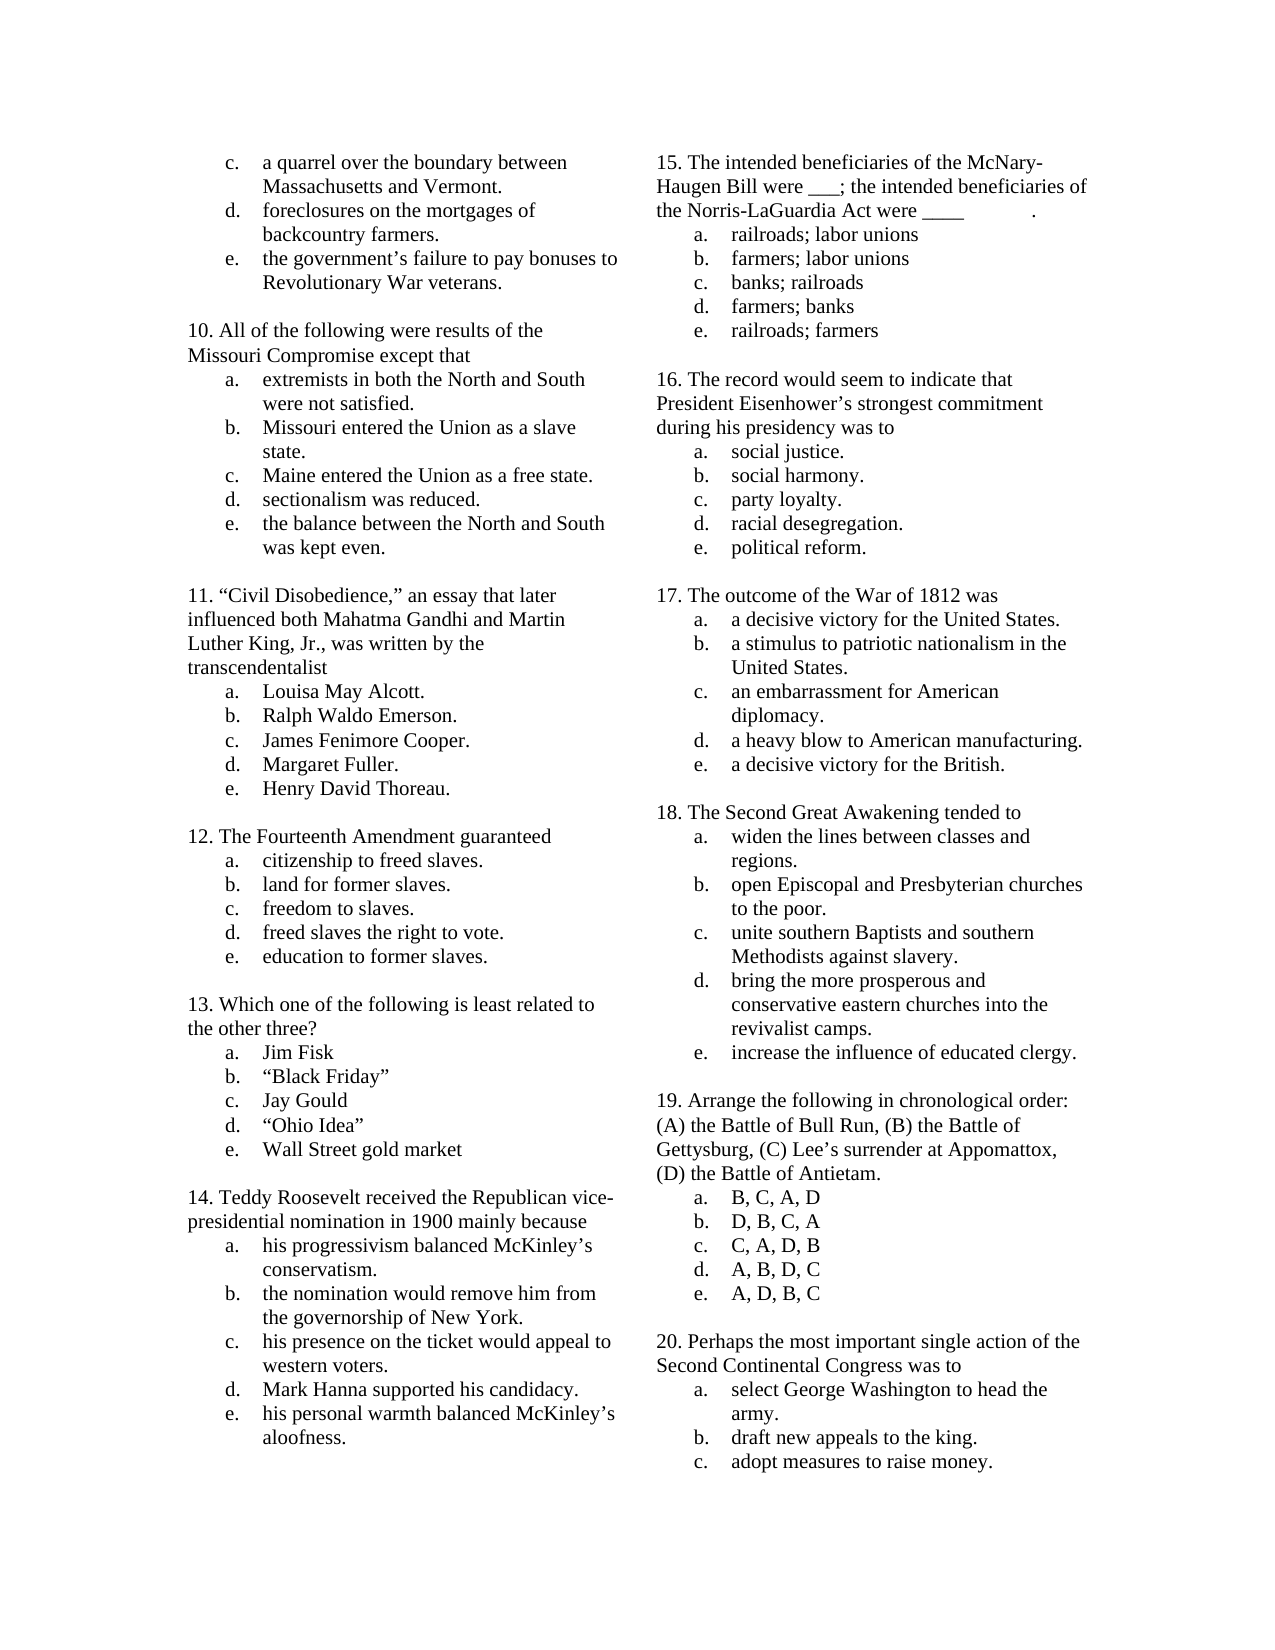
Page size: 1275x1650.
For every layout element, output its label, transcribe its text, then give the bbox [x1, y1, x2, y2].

list the balance between the North and South was kept even. [225, 511, 619, 559]
list foreclosures on the mortgages of backcountry farmers. [225, 198, 619, 246]
list Maine entered the Union as a free state. [225, 463, 619, 487]
list an embarrassment for American diplomacy. [694, 679, 1087, 727]
list A, D, B, C [694, 1281, 1087, 1305]
list Which one of the following is least related to the other three? [187, 992, 619, 1040]
list his presence on the ticket would appeal to western voters. [225, 1329, 619, 1377]
list Louisa May Alcott. [225, 679, 619, 703]
list Margaret Fuller. [225, 752, 619, 776]
list A, B, D, C [694, 1257, 1087, 1281]
list All of the following were results of the Missouri Compromise except that [187, 318, 619, 367]
list “Black Friday” [225, 1064, 619, 1088]
list banks; railroads [694, 270, 1087, 294]
list sectionalism was reduced. [225, 487, 619, 511]
list education to former slaves. [225, 944, 619, 968]
list a heavy blow to American manufacturing. [694, 727, 1087, 752]
list the government’s failure to pay bonuses to Revolutionary War veterans. [225, 246, 619, 294]
list social harmony. [694, 463, 1087, 487]
list a quarrel over the boundary between Massachusetts and Vermont. [225, 150, 619, 198]
list The outcome of the War of 1812 was [656, 583, 1087, 607]
list freed slaves the right to vote. [225, 920, 619, 944]
list “Civil Disobedience,” an essay that later influenced both Mahatma Gandhi and Martin Luther King, Jr., was written by the transcendentalist [187, 583, 619, 679]
list social justice. [694, 439, 1087, 463]
list a decisive victory for the British. [694, 752, 1087, 776]
list Ralph Waldo Emerson. [225, 703, 619, 727]
list his personal warmth balanced McKinley’s aloofness. [225, 1401, 619, 1449]
list Jim Fisk [225, 1040, 619, 1064]
list a decisive victory for the United States. [694, 607, 1087, 631]
list racial desegregation. [694, 511, 1087, 535]
list political reform. [694, 535, 1087, 559]
list citizenship to freed slaves. [225, 848, 619, 872]
list open Episcopal and Presbyterian churches to the poor. [694, 872, 1087, 920]
list Henry David Thoreau. [225, 776, 619, 800]
list Arrange the following in chronological order: (A) the Battle of Bull Run, (B) the Battle of Gettysburg, (C) Lee’s surrender at Appomattox, (D) the Battle of Antietam. [656, 1088, 1087, 1185]
list extremists in both the North and South were not satisfied. [225, 367, 619, 415]
list Perhaps the most important single action of the Second Continental Congress was to [656, 1329, 1087, 1377]
list “Ohio Idea” [225, 1112, 619, 1137]
list The Fourteenth Amendment guaranteed [187, 824, 619, 848]
list unite southern Baptists and southern Methodists against slavery. [694, 920, 1087, 968]
list farmers; labor unions [694, 246, 1087, 270]
list railroads; labor unions [694, 222, 1087, 246]
list draft new appeals to the king. [694, 1425, 1087, 1449]
list land for former slaves. [225, 872, 619, 896]
list party loyalty. [694, 487, 1087, 511]
list increase the influence of educated clergy. [694, 1040, 1087, 1064]
list James Fenimore Cooper. [225, 727, 619, 752]
list Missouri entered the Union as a slave state. [225, 415, 619, 463]
list Jay Gould [225, 1088, 619, 1112]
list widen the lines between classes and regions. [694, 824, 1087, 872]
list farmers; banks [694, 294, 1087, 318]
list Mark Hanna supported his candidacy. [225, 1377, 619, 1401]
list railroads; farmers [694, 318, 1087, 342]
list Teddy Roosevelt received the Republican vice-presidential nomination in 1900 mainly because [187, 1185, 619, 1233]
list The Second Great Awakening tended to [656, 800, 1087, 824]
list adopt measures to raise money. [694, 1449, 1087, 1473]
list select George Washington to head the army. [694, 1377, 1087, 1425]
list bring the more prosperous and conservative eastern churches into the revivalist camps. [694, 968, 1087, 1040]
list Wall Street gold market [225, 1137, 619, 1161]
list The record would seem to indicate that President Eisenhower’s strongest commitment during his presidency was to [656, 367, 1087, 439]
list B, C, A, D [694, 1185, 1087, 1209]
list D, B, C, A [694, 1209, 1087, 1233]
list the nomination would remove him from the governorship of New York. [225, 1281, 619, 1329]
list a stimulus to patriotic nationalism in the United States. [694, 631, 1087, 679]
list The intended beneficiaries of the McNary-Haugen Bill were ___; the intended beneficiaries of the Norris-LaGuardia Act were ____ . [656, 150, 1087, 222]
list his progressivism balanced McKinley’s conservatism. [225, 1233, 619, 1281]
list freedom to slaves. [225, 896, 619, 920]
list C, A, D, B [694, 1233, 1087, 1257]
